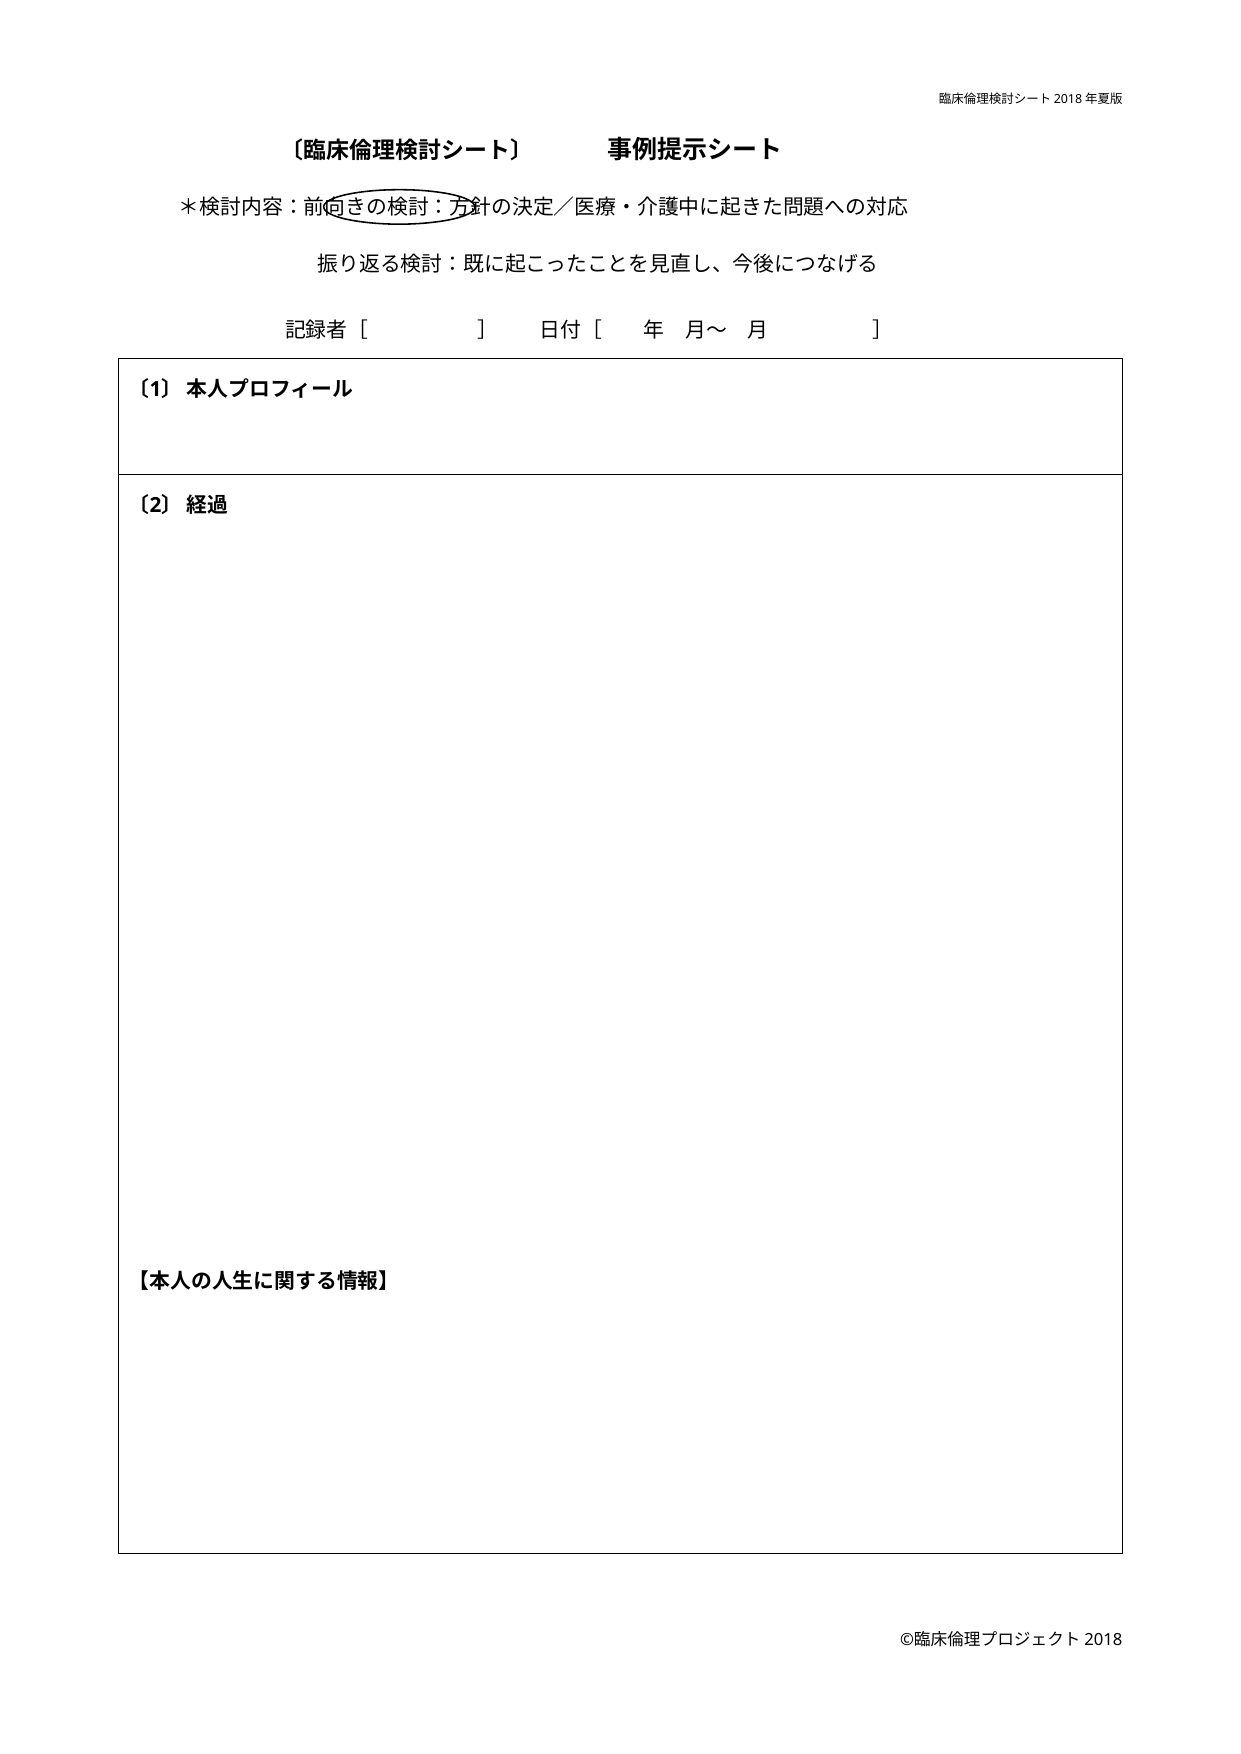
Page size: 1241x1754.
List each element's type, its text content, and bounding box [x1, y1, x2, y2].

text 記録者［ ］ 日付［ 年 月～ 月 ］ [118, 300, 1122, 358]
text 振り返る検討：既に起こったことを見直し、今後につなげる [118, 234, 1122, 292]
text ＊検討内容：前向きの検討：方針の決定／医療・介護中に起きた問題への対応 [118, 177, 1122, 234]
text 〔臨床倫理検討シート〕 事例提示シート [118, 119, 1122, 177]
table_cell 〔2〕 経過 【本人の人生に関する情報】 [119, 475, 1122, 1553]
table_header 〔1〕 本人プロフィール [119, 359, 1122, 474]
